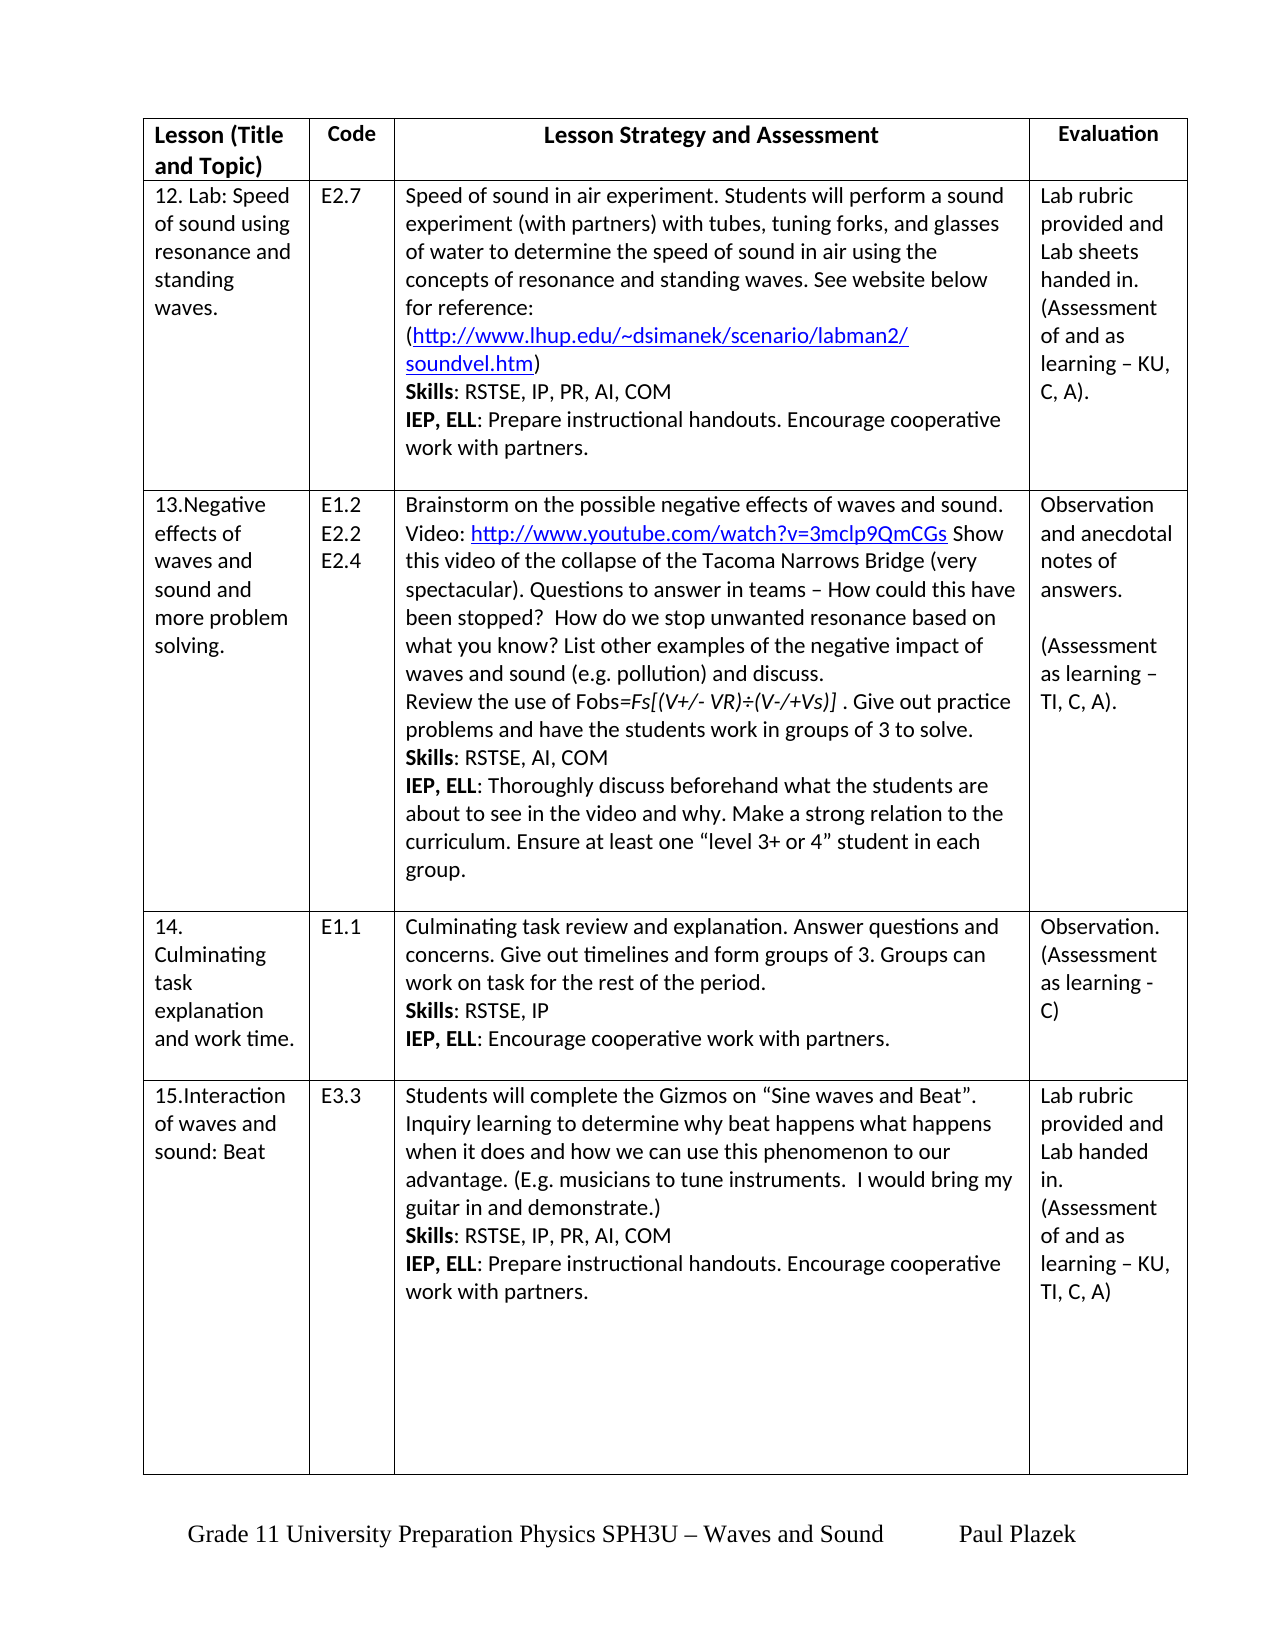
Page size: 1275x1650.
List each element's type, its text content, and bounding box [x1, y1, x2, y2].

table_cell Brainstorm on the possible negative effects of waves and sound. Video: http://www.youtube.com/watch?v=3mclp9QmCGs Show this video of the collapse of the Tacoma Narrows Bridge (very spectacular). Questions to answer in teams – How could this have been stopped? How do we stop unwanted resonance based on what you know? List other examples of the negative impact of waves and sound (e.g. pollution) and discuss. Review the use of Fobs=Fs[(V+/- VR)÷(V-/+Vs)] . Give out practice problems and have the students work in groups of 3 to solve. Skills: RSTSE, AI, COM IEP, ELL: Thoroughly discuss beforehand what the students are about to see in the video and why. Make a strong relation to the curriculum. Ensure at least one “level 3+ or 4” student in each group. [395, 491, 1029, 911]
table_cell E3.3 [310, 1081, 394, 1473]
table_cell Observation and anecdotal notes of answers. (Assessment as learning – TI, C, A). [1030, 491, 1187, 911]
table_cell E2.7 [310, 181, 394, 489]
table_cell 15.Interaction of waves and sound: Beat [144, 1081, 309, 1473]
table_cell Lesson (Title and Topic) [144, 119, 309, 180]
table_cell E1.1 [310, 912, 394, 1080]
table_cell Lab rubric provided and Lab handed in. (Assessment of and as learning – KU, TI, C, A) [1030, 1081, 1187, 1473]
table_cell 13.Negative effects of waves and sound and more problem solving. [144, 491, 309, 911]
table_cell Evaluation [1030, 119, 1187, 180]
table_cell Observation. (Assessment as learning - C) [1030, 912, 1187, 1080]
table_cell Lesson Strategy and Assessment [395, 119, 1029, 180]
table_cell Speed of sound in air experiment. Students will perform a sound experiment (with partners) with tubes, tuning forks, and glasses of water to determine the speed of sound in air using the concepts of resonance and standing waves. See website below for reference: (http://www.lhup.edu/~dsimanek/scenario/labman2/soundvel.htm) Skills: RSTSE, IP, PR, AI, COM IEP, ELL: Prepare instructional handouts. Encourage cooperative work with partners. [395, 181, 1029, 489]
table_cell Students will complete the Gizmos on “Sine waves and Beat”. Inquiry learning to determine why beat happens what happens when it does and how we can use this phenomenon to our advantage. (E.g. musicians to tune instruments. I would bring my guitar in and demonstrate.) Skills: RSTSE, IP, PR, AI, COM IEP, ELL: Prepare instructional handouts. Encourage cooperative work with partners. [395, 1081, 1029, 1473]
table_cell Code [310, 119, 394, 180]
table_cell 12. Lab: Speed of sound using resonance and standing waves. [144, 181, 309, 489]
table_cell Culminating task review and explanation. Answer questions and concerns. Give out timelines and form groups of 3. Groups can work on task for the rest of the period. Skills: RSTSE, IP IEP, ELL: Encourage cooperative work with partners. [395, 912, 1029, 1080]
table_cell Lab rubric provided and Lab sheets handed in. (Assessment of and as learning – KU, C, A). [1030, 181, 1187, 489]
table_cell E1.2 E2.2 E2.4 [310, 491, 394, 911]
table_cell 14. Culminating task explanation and work time. [144, 912, 309, 1080]
